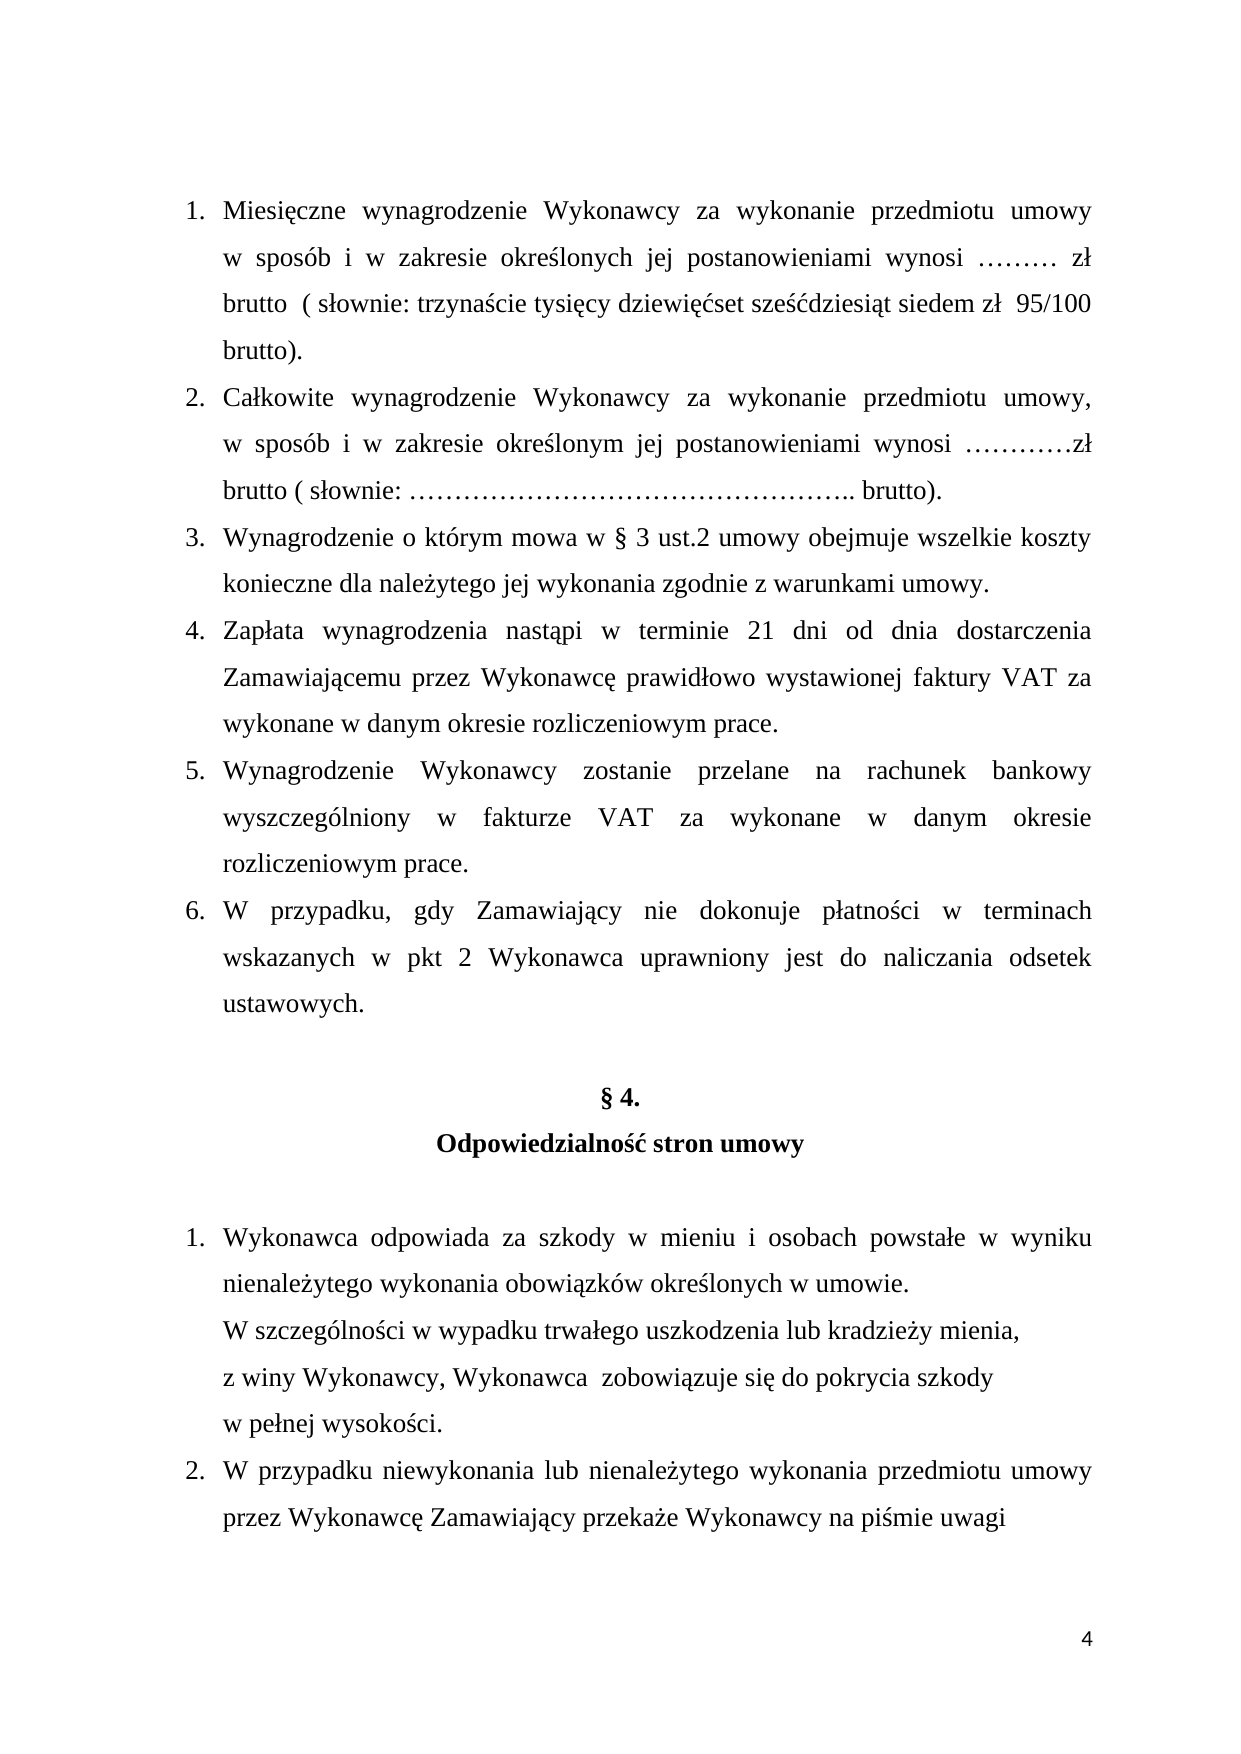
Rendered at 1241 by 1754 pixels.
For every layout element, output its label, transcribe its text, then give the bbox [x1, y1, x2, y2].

list Wynagrodzenie o którym mowa w § 3 ust.2 umowy obejmuje wszelkie koszty konieczne dla należytego jej wykonania zgodnie z warunkami umowy. [185, 521, 1093, 599]
list W przypadku, gdy Zamawiający nie dokonuje płatności w terminach wskazanych w pkt 2 Wykonawca uprawniony jest do naliczania odsetek ustawowych. [185, 894, 1093, 1019]
text w pełnej wysokości. [223, 1408, 1093, 1439]
list Wynagrodzenie Wykonawcy zostanie przelane na rachunek bankowy wyszczególniony w fakturze VAT za wykonane w danym okresie rozliczeniowym prace. [185, 754, 1093, 879]
list Miesięczne wynagrodzenie Wykonawcy za wykonanie przedmiotu umowy w sposób i w zakresie określonych jej postanowieniami wynosi ……… zł brutto ( słownie: trzynaście tysięcy dziewięćset sześćdziesiąt siedem zł 95/100 brutto). [185, 194, 1093, 365]
list Wykonawca odpowiada za szkody w mieniu i osobach powstałe w wyniku nienależytego wykonania obowiązków określonych w umowie. [185, 1221, 1093, 1299]
list W przypadku niewykonania lub nienależytego wykonania przedmiotu umowy przez Wykonawcę Zamawiający przekaże Wykonawcy na piśmie uwagi [185, 1454, 1093, 1532]
list Zapłata wynagrodzenia nastąpi w terminie 21 dni od dnia dostarczenia Zamawiającemu przez Wykonawcę prawidłowo wystawionej faktury VAT za wykonane w danym okresie rozliczeniowym prace. [185, 614, 1093, 739]
text z winy Wykonawcy, Wykonawca zobowiązuje się do pokrycia szkody [223, 1361, 1093, 1392]
text Odpowiedzialność stron umowy [148, 1128, 1093, 1159]
list Całkowite wynagrodzenie Wykonawcy za wykonanie przedmiotu umowy, w sposób i w zakresie określonym jej postanowieniami wynosi …………zł brutto ( słownie: ………………………………………….. brutto). [185, 381, 1093, 505]
text § 4. [148, 1081, 1093, 1112]
text W szczególności w wypadku trwałego uszkodzenia lub kradzieży mienia, [223, 1314, 1093, 1345]
